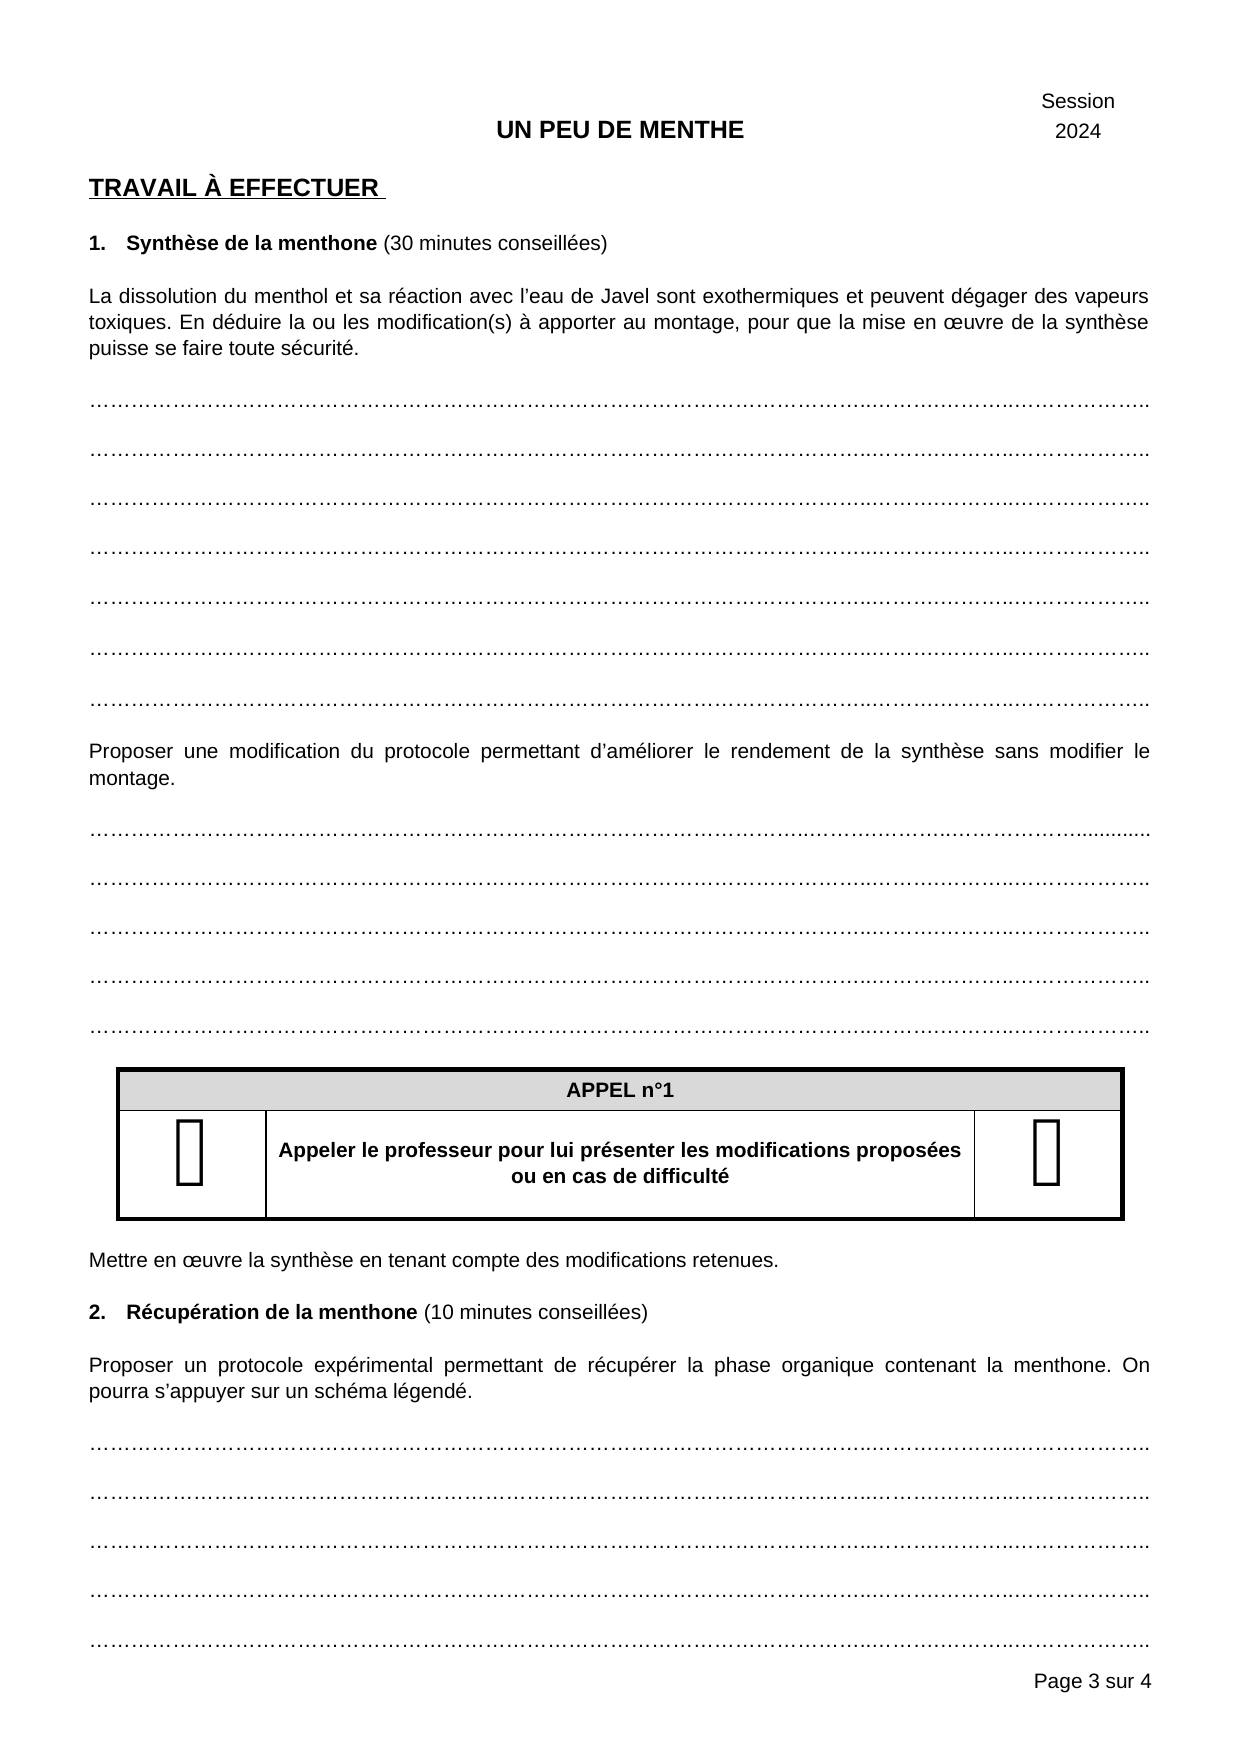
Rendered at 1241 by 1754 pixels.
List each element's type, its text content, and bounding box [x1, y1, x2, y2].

text Mettre en œuvre la synthèse en tenant compte des modifications retenues. [89, 1247, 1152, 1271]
text Proposer une modification du protocole permettant d’améliorer le rendement de la synthèse sans modifier le montage. [89, 739, 1152, 789]
table_header [974, 1072, 1120, 1110]
text TRAVAIL À EFFECTUER [89, 173, 1152, 202]
text …………………………………………………………………………………………..……….………..………………............. [89, 817, 1152, 841]
list La dissolution du menthol et sa réaction avec l’eau de Javel sont exothermiques et peuvent dégager des vapeurs toxiques. En déduire la ou les modification(s) à apporter au montage, pour que la mise en œuvre de la synthèse puisse se faire toute sécurité. [89, 283, 1152, 360]
text …………………………………………………………………………………………………..……….………..……………….. [89, 1431, 1152, 1454]
table_cell Appeler le professeur pour lui présenter les modifications proposées ou en cas de difficulté [267, 1111, 974, 1216]
text …………………………………………………………………………………………………..……….………..……………….. [89, 686, 1152, 710]
table_header [120, 1072, 266, 1110]
table_cell [120, 1111, 265, 1216]
text …………………………………………………………………………………………………..……….………..……………….. [89, 585, 1152, 609]
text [89, 1628, 1152, 1652]
text Récupération de la menthone (10 minutes conseillées) [89, 1300, 1152, 1324]
text …………………………………………………………………………………………………..……….………..……………….. [89, 388, 1152, 412]
list Synthèse de la menthone (30 minutes conseillées) [89, 231, 1152, 255]
text Proposer un protocole expérimental permettant de récupérer la phase organique contenant la menthone. On pourra s’appuyer sur un schéma légendé. [89, 1353, 1152, 1403]
text …………………………………………………………………………………………………..……….………..……………….. [89, 437, 1152, 461]
table_cell [975, 1111, 1120, 1216]
text …………………………………………………………………………………………………..……….………..……………….. [89, 866, 1152, 890]
text …………………………………………………………………………………………………..……….………..……………….. [89, 915, 1152, 939]
text …………………………………………………………………………………………………..……….………..……………….. [89, 486, 1152, 509]
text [89, 1577, 1152, 1601]
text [89, 1479, 1152, 1503]
text …………………………………………………………………………………………………..……….………..……………….. [89, 636, 1152, 660]
table_header APPEL n°1 [266, 1072, 974, 1110]
text …………………………………………………………………………………………………..……….………..……………….. [89, 1014, 1152, 1038]
text …………………………………………………………………………………………………..……….………..……………….. [89, 534, 1152, 558]
text …………………………………………………………………………………………………..……….………..……………….. [89, 964, 1152, 988]
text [89, 1528, 1152, 1552]
